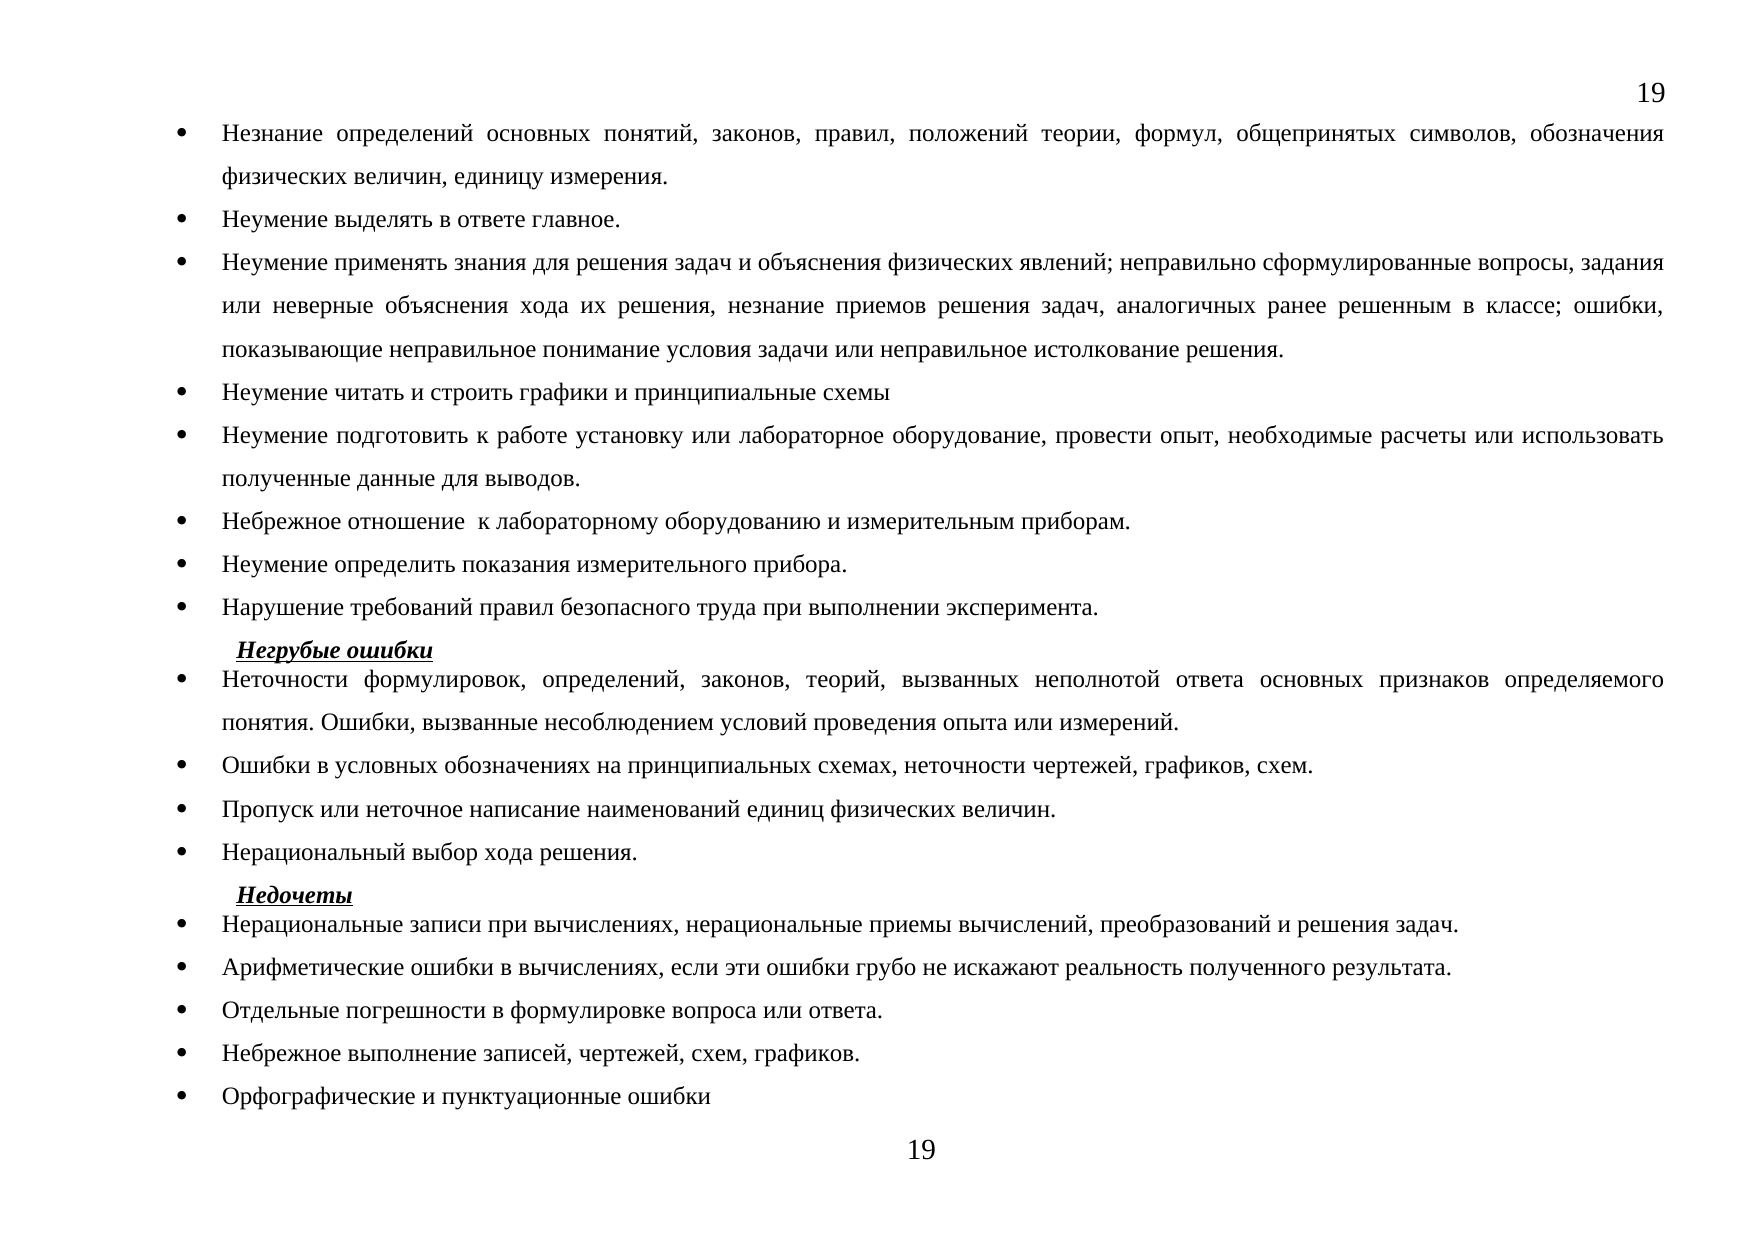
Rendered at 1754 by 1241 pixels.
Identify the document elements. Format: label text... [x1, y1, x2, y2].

text Негрубые ошибки [177, 636, 1665, 664]
list Нарушение требований правил безопасного труда при выполнении эксперимента. [177, 592, 1665, 621]
list Небрежное выполнение записей, чертежей, схем, графиков. [177, 1038, 1665, 1067]
list Небрежное отношение к лабораторному оборудованию и измерительным приборам. [177, 506, 1665, 535]
list Орфографические и пунктуационные ошибки [177, 1081, 1665, 1110]
list Отдельные погрешности в формулировке вопроса или ответа. [177, 995, 1665, 1024]
list Неумение применять знания для решения задач и объяснения физических явлений; неправильно сформулированные вопросы, задания или неверные объяснения хода их решения, незнание приемов решения задач, аналогичных ранее решенным в классе; ошибки, показывающие неправильное понимание условия задачи или неправильное истолкование решения. [177, 247, 1665, 362]
text Недочеты [177, 880, 1665, 909]
list Пропуск или неточное написание наименований единиц физических величин. [177, 794, 1665, 822]
list Неумение подготовить к работе установку или лабораторное оборудование, провести опыт, необходимые расчеты или использовать полученные данные для выводов. [177, 420, 1665, 492]
list Нерациональный выбор хода решения. [177, 837, 1665, 866]
list Неумение определить показания измерительного прибора. [177, 549, 1665, 578]
list Неумение читать и строить графики и принципиальные схемы [177, 377, 1665, 406]
list Нерациональные записи при вычислениях, нерациональные приемы вычислений, преобразований и решения задач. [177, 909, 1665, 937]
list Неумение выделять в ответе главное. [177, 204, 1665, 233]
list Арифметические ошибки в вычислениях, если эти ошибки грубо не искажают реальность полученного результата. [177, 952, 1665, 981]
list Неточности формулировок, определений, законов, теорий, вызванных неполнотой ответа основных признаков определяемого понятия. Ошибки, вызванные несоблюдением условий проведения опыта или измерений. [177, 664, 1665, 736]
list Незнание определений основных понятий, законов, правил, положений теории, формул, общепринятых символов, обозначения физических величин, единицу измерения. [177, 118, 1665, 190]
list Ошибки в условных обозначениях на принципиальных схемах, неточности чертежей, графиков, схем. [177, 751, 1665, 779]
